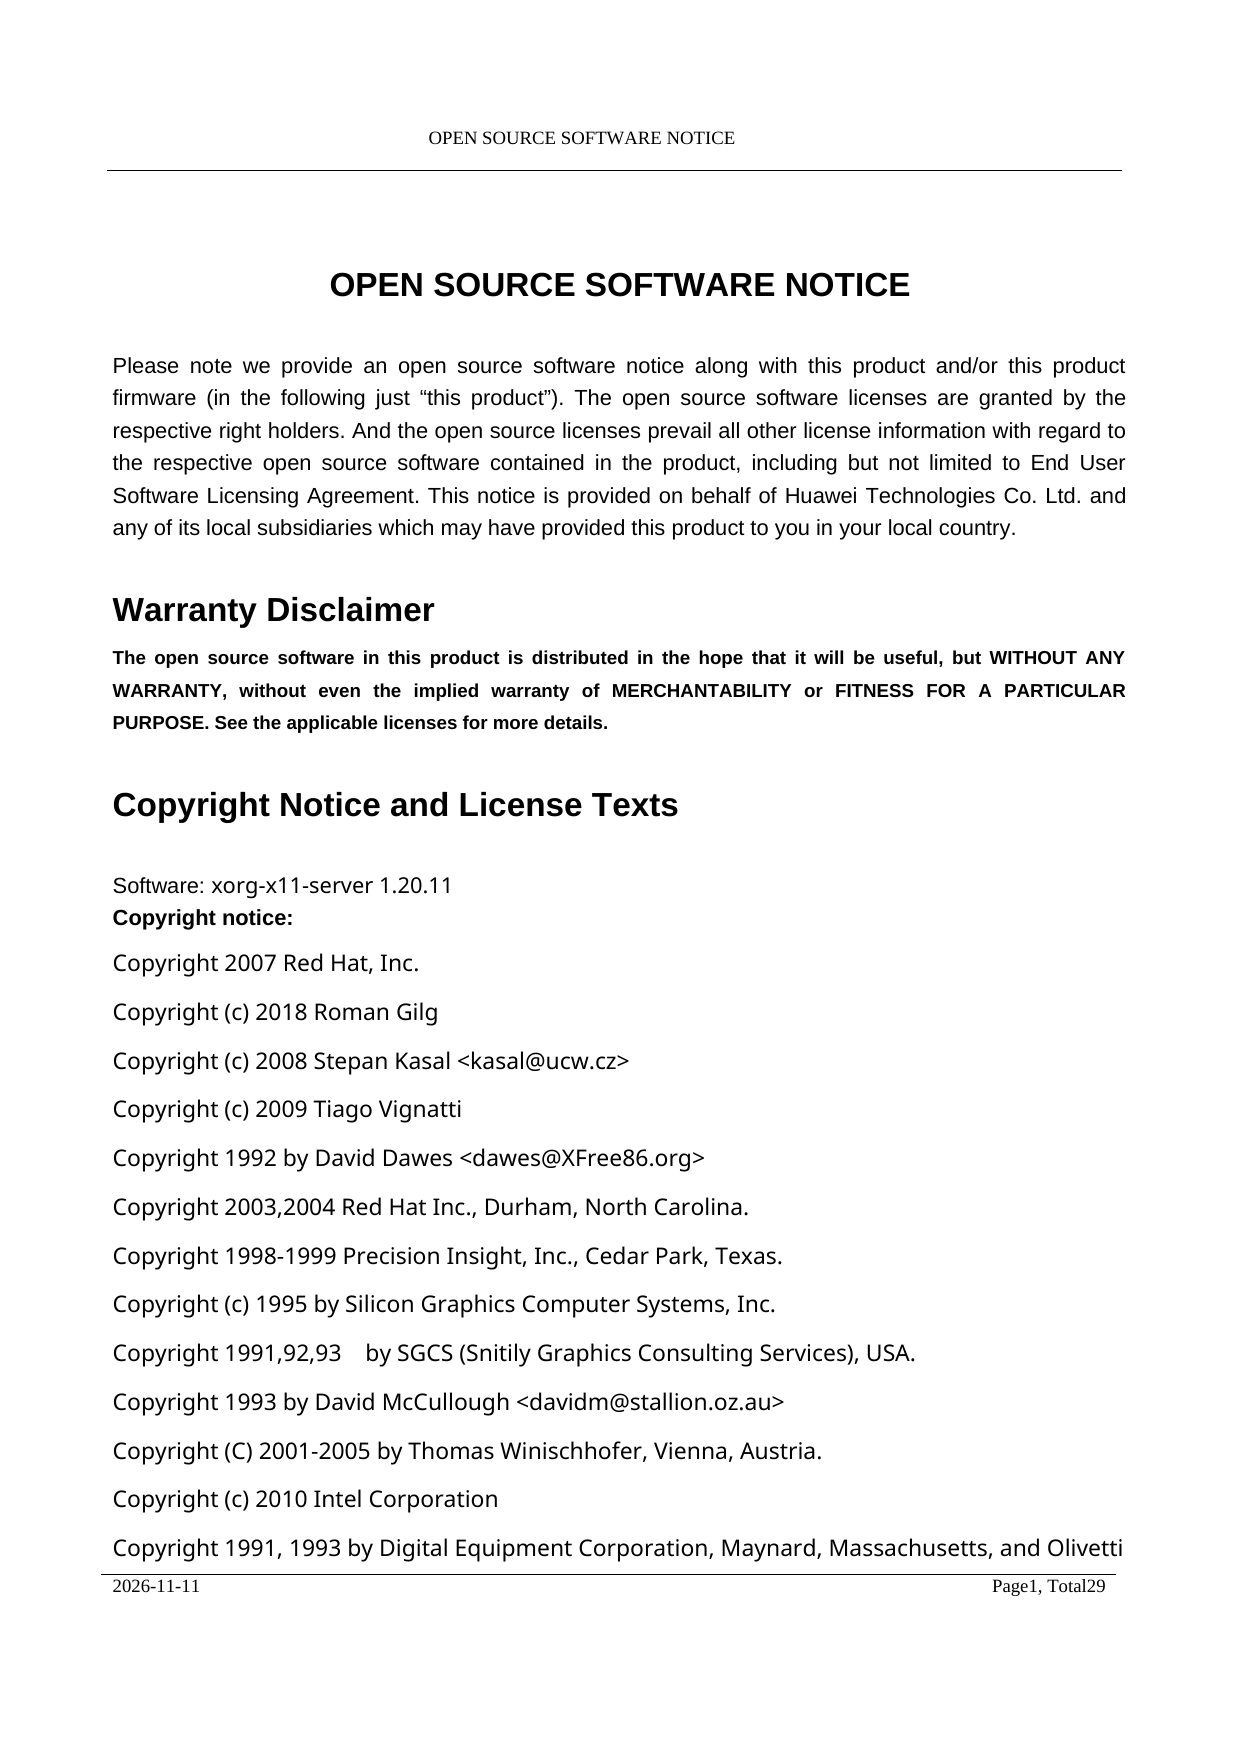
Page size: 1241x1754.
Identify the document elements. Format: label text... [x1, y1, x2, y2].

text Copyright notice: [112, 901, 1128, 934]
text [112, 947, 1128, 1564]
text Please note we provide an open source software notice along with this product and/or this product firmware (in the following just “this product”). The open source software licenses are granted by the respective right holders. And the open source licenses prevail all other license information with regard to the respective open source software contained in the product, including but not limited to End User Software Licensing Agreement. This notice is provided on behalf of Huawei Technologies Co. Ltd. and any of its local subsidiaries which may have provided this product to you in your local country. [112, 349, 1128, 544]
text Copyright Notice and License Texts [112, 771, 1128, 836]
text Warranty Disclaimer [112, 576, 1128, 641]
text Software: xorg-x11-server 1.20.11 [112, 869, 1128, 901]
text OPEN SOURCE SOFTWARE NOTICE [112, 251, 1128, 316]
text The open source software in this product is distributed in the hope that it will be useful, but WITHOUT ANY WARRANTY, without even the implied warranty of MERCHANTABILITY or FITNESS FOR A PARTICULAR PURPOSE. See the applicable licenses for more details. [112, 641, 1128, 739]
